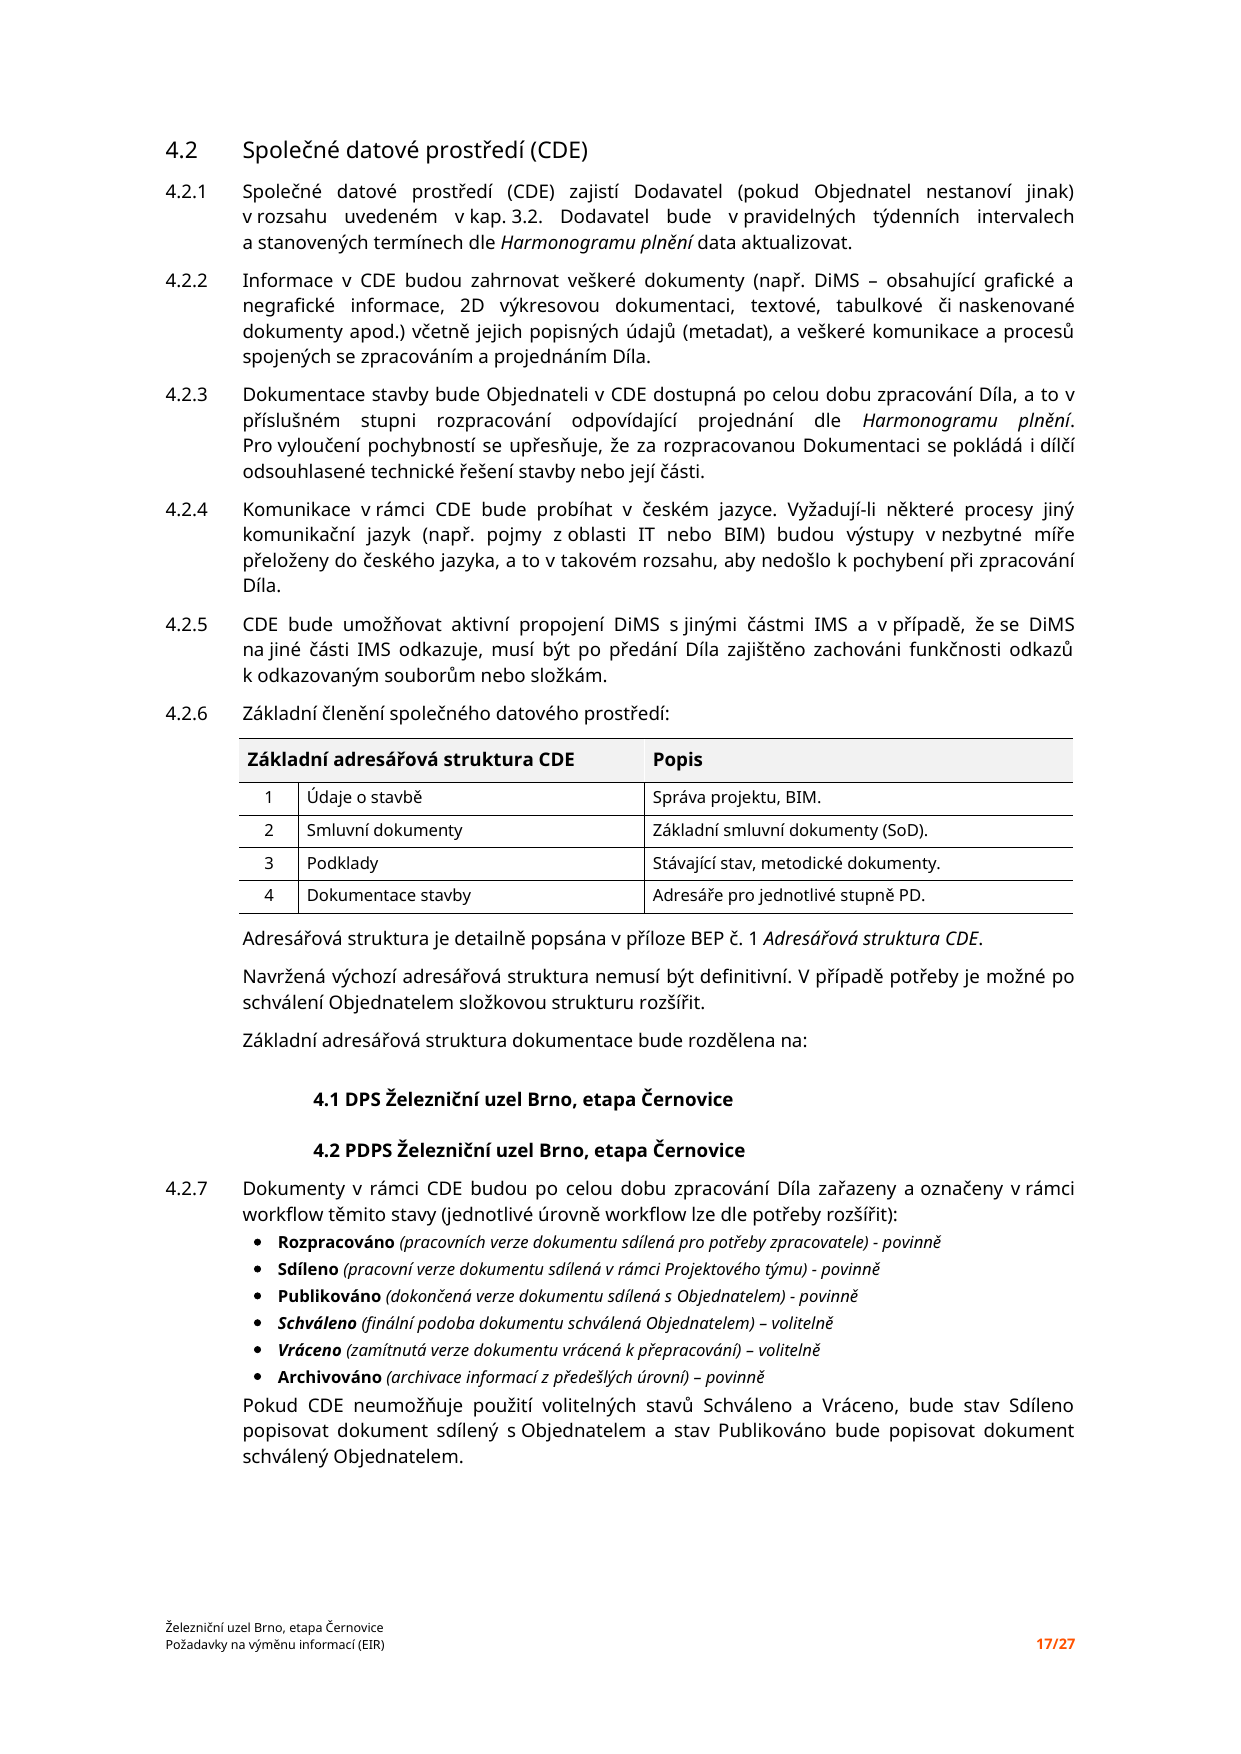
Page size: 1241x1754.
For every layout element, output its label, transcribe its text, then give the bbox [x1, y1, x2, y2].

table_cell Smluvní dokumenty [299, 816, 644, 847]
text Informace v CDE budou zahrnovat veškeré dokumenty (např. DiMS – obsahující grafické a negrafické informace, 2D výkresovou dokumentaci, textové, tabulkové či naskenované dokumenty apod.) včetně jejich popisných údajů (metadat), a veškeré komunikace a procesů spojených se zpracováním a projednáním Díla. [165, 267, 1075, 369]
table_cell 3 [239, 848, 298, 880]
text Společné datové prostředí (CDE) zajistí Dodavatel (pokud Objednatel nestanoví jinak) v rozsahu uvedeném v kap. 3.2. Dodavatel bude v pravidelných týdenních intervalech a stanovených termínech dle Harmonogramu plnění data aktualizovat. [165, 178, 1075, 254]
table_cell Údaje o stavbě [299, 783, 644, 814]
text Sdíleno (pracovní verze dokumentu sdílená v rámci Projektového týmu) - povinně [254, 1258, 1075, 1280]
text Společné datové prostředí (CDE) [165, 134, 1075, 166]
text Vráceno (zamítnutá verze dokumentu vrácená k přepracování) – volitelně [254, 1338, 1075, 1361]
text Základní členění společného datového prostředí: [165, 700, 1075, 725]
table_header Popis [645, 739, 1073, 782]
table_header Základní adresářová struktura CDE [239, 739, 644, 782]
list Základní adresářová struktura dokumentace bude rozdělena na: [242, 1027, 1075, 1053]
list 4.1 DPS Železniční uzel Brno, etapa Černovice [313, 1087, 1075, 1112]
text Publikováno (dokončená verze dokumentu sdílená s Objednatelem) - povinně [254, 1284, 1075, 1307]
list Adresářová struktura je detailně popsána v příloze BEP č. 1 Adresářová struktura CDE. [242, 926, 1075, 951]
table_cell Stávající stav, metodické dokumenty. [645, 848, 1073, 880]
table_cell Základní smluvní dokumenty (SoD). [645, 816, 1073, 847]
text Dokumentace stavby bude Objednateli v CDE dostupná po celou dobu zpracování Díla, a to v příslušném stupni rozpracování odpovídající projednání dle Harmonogramu plnění. Pro vyloučení pochybností se upřesňuje, že za rozpracovanou Dokumentaci se pokládá i dílčí odsouhlasené technické řešení stavby nebo její části. [165, 382, 1075, 484]
table_cell Podklady [299, 848, 644, 880]
table_cell Dokumentace stavby [299, 881, 644, 913]
list 4.2 PDPS Železniční uzel Brno, etapa Černovice [313, 1138, 1075, 1163]
text Dokumenty v rámci CDE budou po celou dobu zpracování Díla zařazeny a označeny v rámci workflow těmito stavy (jednotlivé úrovně workflow lze dle potřeby rozšířit): [165, 1176, 1075, 1227]
table_cell Adresáře pro jednotlivé stupně PD. [645, 881, 1073, 913]
text CDE bude umožňovat aktivní propojení DiMS s jinými částmi IMS a v případě, že se DiMS na jiné části IMS odkazuje, musí být po předání Díla zajištěno zachováni funkčnosti odkazů k odkazovaným souborům nebo složkám. [165, 611, 1075, 687]
table_cell 4 [239, 881, 298, 913]
text Archivováno (archivace informací z předešlých úrovní) – povinně [254, 1365, 1075, 1388]
table_cell 2 [239, 816, 298, 847]
table_cell 1 [239, 783, 298, 814]
text Komunikace v rámci CDE bude probíhat v českém jazyce. Vyžadují-li některé procesy jiný komunikační jazyk (např. pojmy z oblasti IT nebo BIM) budou výstupy v nezbytné míře přeloženy do českého jazyka, a to v takovém rozsahu, aby nedošlo k pochybení při zpracování Díla. [165, 496, 1075, 598]
list Pokud CDE neumožňuje použití volitelných stavů Schváleno a Vráceno, bude stav Sdíleno popisovat dokument sdílený s Objednatelem a stav Publikováno bude popisovat dokument schválený Objednatelem. [242, 1392, 1075, 1469]
text Rozpracováno (pracovních verze dokumentu sdílená pro potřeby zpracovatele) - povinně [254, 1231, 1075, 1253]
table_cell Správa projektu, BIM. [645, 783, 1073, 814]
list Navržená výchozí adresářová struktura nemusí být definitivní. V případě potřeby je možné po schválení Objednatelem složkovou strukturu rozšířit. [242, 964, 1075, 1015]
text Schváleno (finální podoba dokumentu schválená Objednatelem) – volitelně [254, 1311, 1075, 1334]
